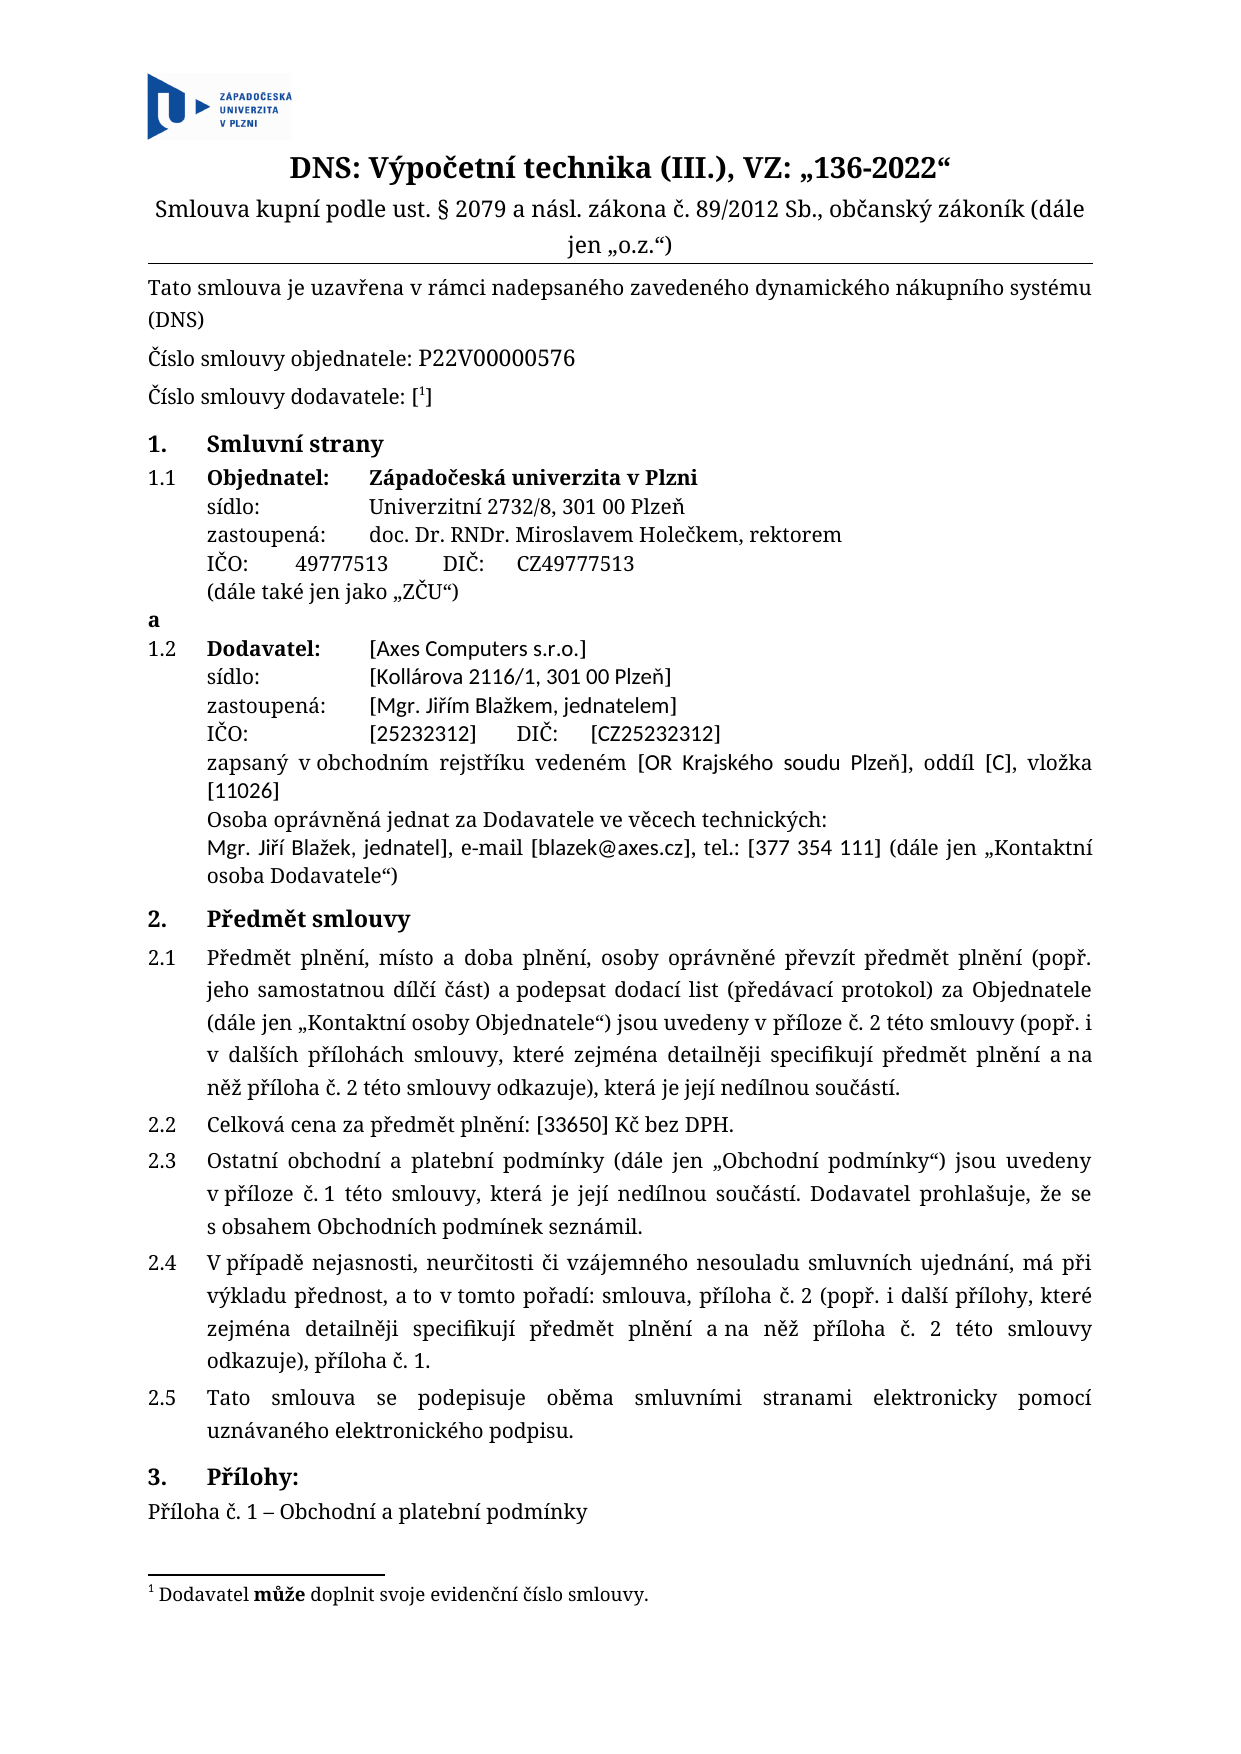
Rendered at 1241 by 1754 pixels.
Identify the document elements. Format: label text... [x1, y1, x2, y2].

text zastoupená: doc. Dr. RNDr. Miroslavem Holečkem, rektorem [207, 520, 1093, 549]
text sídlo: Univerzitní 2732/8, 301 00 Plzeň [207, 492, 1093, 520]
text Číslo smlouvy dodavatele: [] [148, 382, 1093, 411]
list Předmět plnění, místo a doba plnění, osoby oprávněné převzít předmět plnění (popř. jeho samostatnou dílčí část) a podepsat dodací list (předávací protokol) za Objednatele (dále jen „Kontaktní osoby Objednatele“) jsou uvedeny v příloze č. 2 této smlouvy (popř. i v dalších přílohách smlouvy, které zejména detailněji specifikují předmět plnění a na něž příloha č. 2 této smlouvy odkazuje), která je její nedílnou součástí. [148, 943, 1093, 1101]
list Přílohy: [148, 1461, 1093, 1492]
list Celková cena za předmět plnění: [33650] Kč bez DPH. [148, 1110, 1093, 1138]
list Tato smlouva se podepisuje oběma smluvními stranami elektronicky pomocí uznávaného elektronického podpisu. [148, 1383, 1093, 1444]
text IČO: 49777513 DIČ: CZ49777513 [207, 549, 1093, 577]
text (dále také jen jako „ZČU“) [207, 577, 1093, 606]
text Smlouva kupní podle ust. § 2079 a násl. zákona č. 89/2012 Sb., občanský zákoník (dále jen „o.z.“) [148, 193, 1093, 263]
list Předmět smlouvy [148, 902, 1093, 934]
text Příloha č. 1 – Obchodní a platební podmínky [148, 1497, 1093, 1525]
list Objednatel: Západočeská univerzita v Plzni [148, 463, 1093, 492]
text Číslo smlouvy objednatele: P22V00000576 [148, 342, 1093, 373]
list Ostatní obchodní a platební podmínky (dále jen „Obchodní podmínky“) jsou uvedeny v příloze č. 1 této smlouvy, která je její nedílnou součástí. Dodavatel prohlašuje, že se s obsahem Obchodních podmínek seznámil. [148, 1147, 1093, 1240]
text DNS: Výpočetní technika (III.), VZ: „136-2022“ [148, 148, 1093, 187]
text zastoupená: [Mgr. Jiřím Blažkem, jednatelem] [207, 691, 1093, 719]
list V případě nejasnosti, neurčitosti či vzájemného nesouladu smluvních ujednání, má při výkladu přednost, a to v tomto pořadí: smlouva, příloha č. 2 (popř. i další přílohy, které zejména detailněji specifikují předmět plnění a na něž příloha č. 2 této smlouvy odkazuje), příloha č. 1. [148, 1248, 1093, 1375]
text Osoba oprávněná jednat za Dodavatele ve věcech technických: [207, 805, 1093, 833]
list Dodavatel: [Axes Computers s.r.o.] [148, 634, 1093, 662]
picture [147, 73, 292, 140]
text Tato smlouva je uzavřena v rámci nadepsaného zavedeného dynamického nákupního systému (DNS) [148, 273, 1093, 334]
list Smluvní strany [148, 427, 1093, 459]
text a [148, 606, 1093, 634]
text sídlo: [Kollárova 2116/1, 301 00 Plzeň] [207, 662, 1093, 691]
text zapsaný v obchodním rejstříku vedeném [OR Krajského soudu Plzeň], oddíl [C], vložka [11026] [207, 748, 1093, 805]
text IČO: [25232312] DIČ: [CZ25232312] [207, 719, 1093, 748]
text Mgr. Jiří Blažek, jednatel], e-mail [blazek@axes.cz], tel.: [377 354 111] (dále jen „Kontaktní osoba Dodavatele“) [207, 833, 1093, 890]
